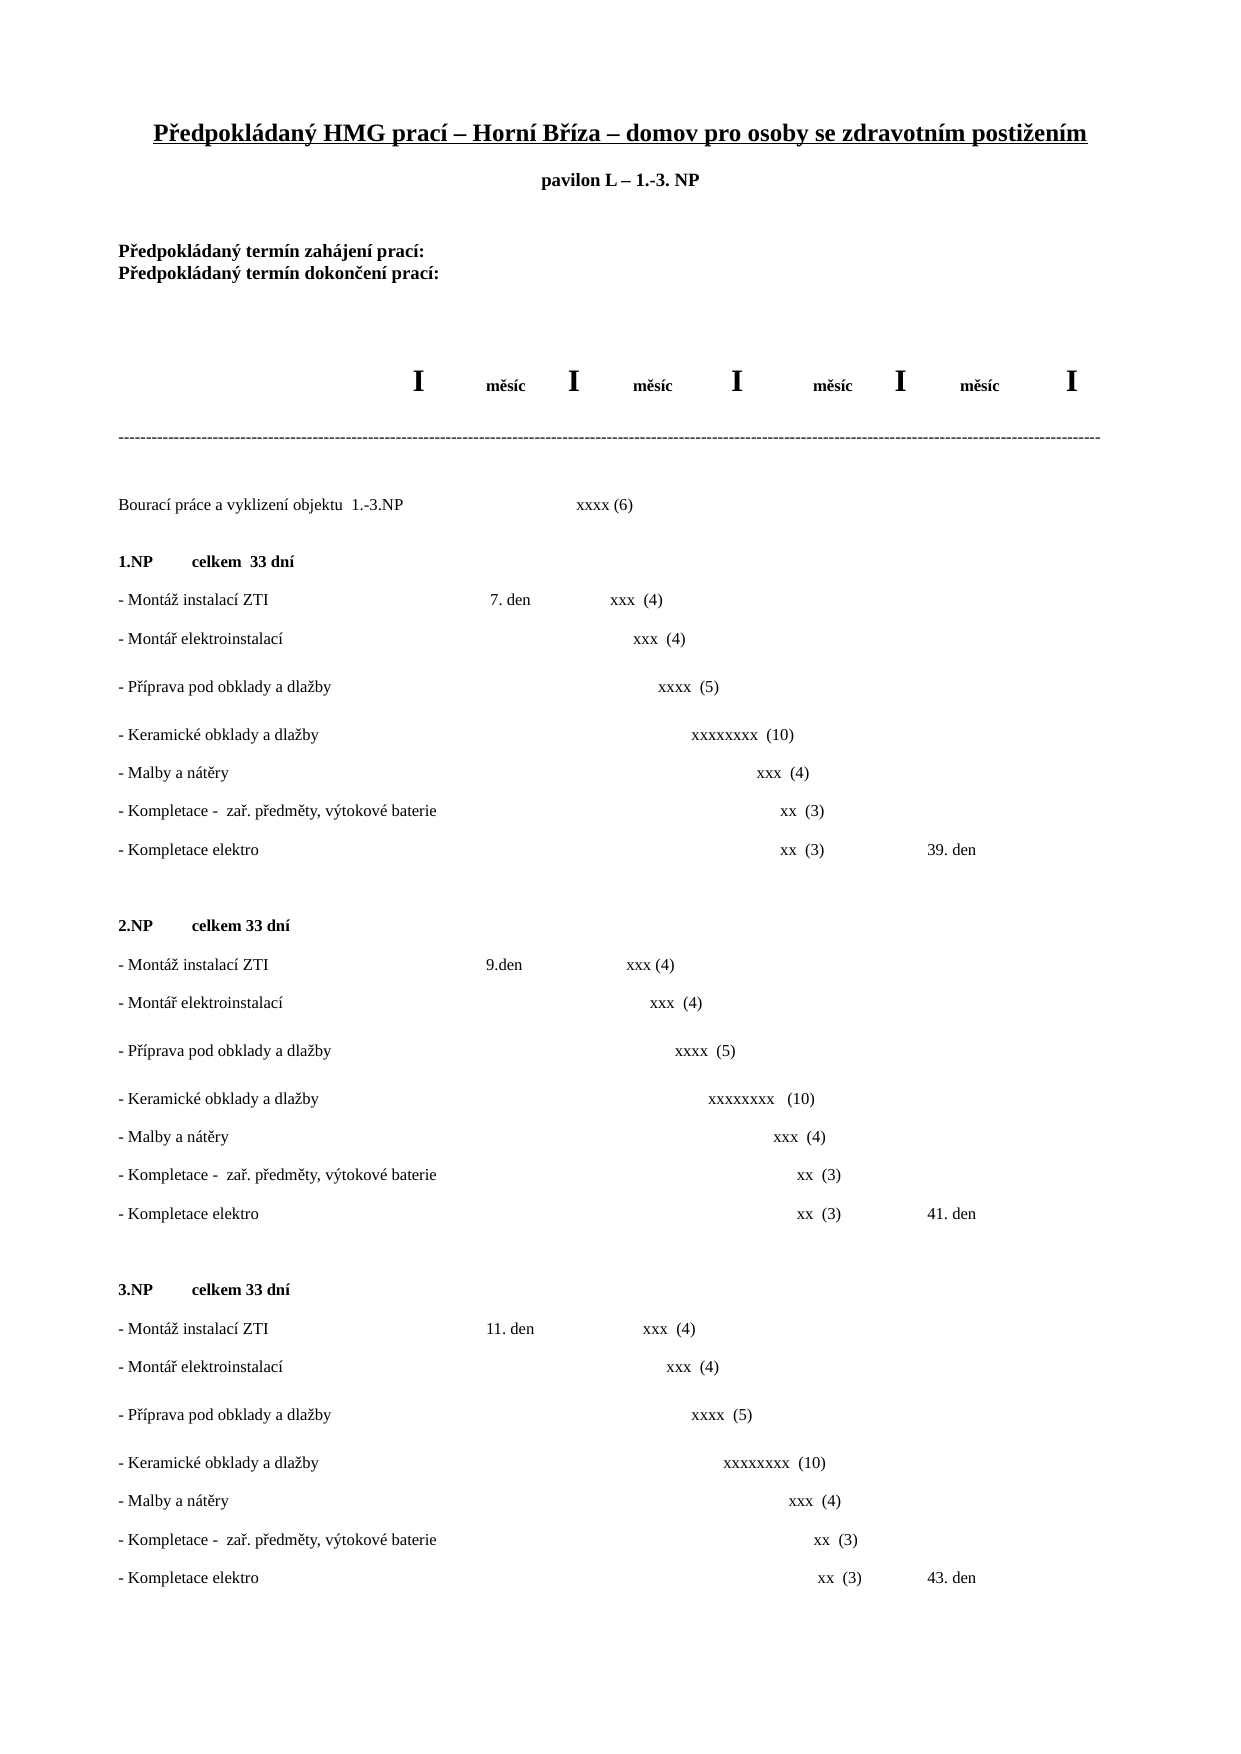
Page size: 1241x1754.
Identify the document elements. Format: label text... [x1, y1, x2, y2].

text - Kompletace - zař. předměty, výtokové baterie xx (3) [118, 801, 1122, 820]
text - Malby a nátěry xxx (4) [118, 1491, 1122, 1510]
text 2.NP celkem 33 dní [118, 916, 1122, 935]
text - Kompletace - zař. předměty, výtokové baterie xx (3) [118, 1529, 1122, 1548]
text - Kompletace elektro xx (3) 43. den [118, 1568, 1122, 1587]
text - Montář elektroinstalací xxx (4) [118, 1357, 1122, 1376]
text - Montáž instalací ZTI 7. den xxx (4) [118, 590, 1122, 609]
text - Montář elektroinstalací xxx (4) [118, 628, 1122, 648]
text - Keramické obklady a dlažby xxxxxxxx (10) [118, 724, 1122, 743]
title Předpokládaný HMG prací – Horní Bříza – domov pro osoby se zdravotním postižením [118, 118, 1122, 147]
text 3.NP celkem 33 dní [118, 1280, 1122, 1299]
text --------------------------------------------------------------------------------------------------------------------------------------------------------------------------------- [118, 427, 1122, 446]
text - Kompletace - zař. předměty, výtokové baterie xx (3) [118, 1165, 1122, 1184]
text - Montáž instalací ZTI 9.den xxx (4) [118, 954, 1122, 973]
text - Kompletace elektro xx (3) 39. den [118, 839, 1122, 858]
text Předpokládaný termín zahájení prací: [118, 240, 1122, 262]
text - Montář elektroinstalací xxx (4) [118, 993, 1122, 1012]
text - Montáž instalací ZTI 11. den xxx (4) [118, 1318, 1122, 1338]
text - Příprava pod obklady a dlažby xxxx (5) [118, 1405, 1122, 1424]
text - Příprava pod obklady a dlažby xxxx (5) [118, 676, 1122, 696]
text - Keramické obklady a dlažby xxxxxxxx (10) [118, 1088, 1122, 1108]
text 1.NP celkem 33 dní [118, 552, 1122, 571]
text - Příprava pod obklady a dlažby xxxx (5) [118, 1041, 1122, 1060]
text I měsíc I měsíc I měsíc I měsíc I [118, 362, 1122, 398]
text - Malby a nátěry xxx (4) [118, 1127, 1122, 1146]
text - Malby a nátěry xxx (4) [118, 763, 1122, 782]
text Bourací práce a vyklizení objektu 1.-3.NP xxxx (6) [118, 494, 1122, 513]
text - Kompletace elektro xx (3) 41. den [118, 1203, 1122, 1223]
text pavilon L – 1.-3. NP [118, 168, 1122, 190]
text Předpokládaný termín dokončení prací: [118, 262, 1122, 283]
text - Keramické obklady a dlažby xxxxxxxx (10) [118, 1453, 1122, 1472]
